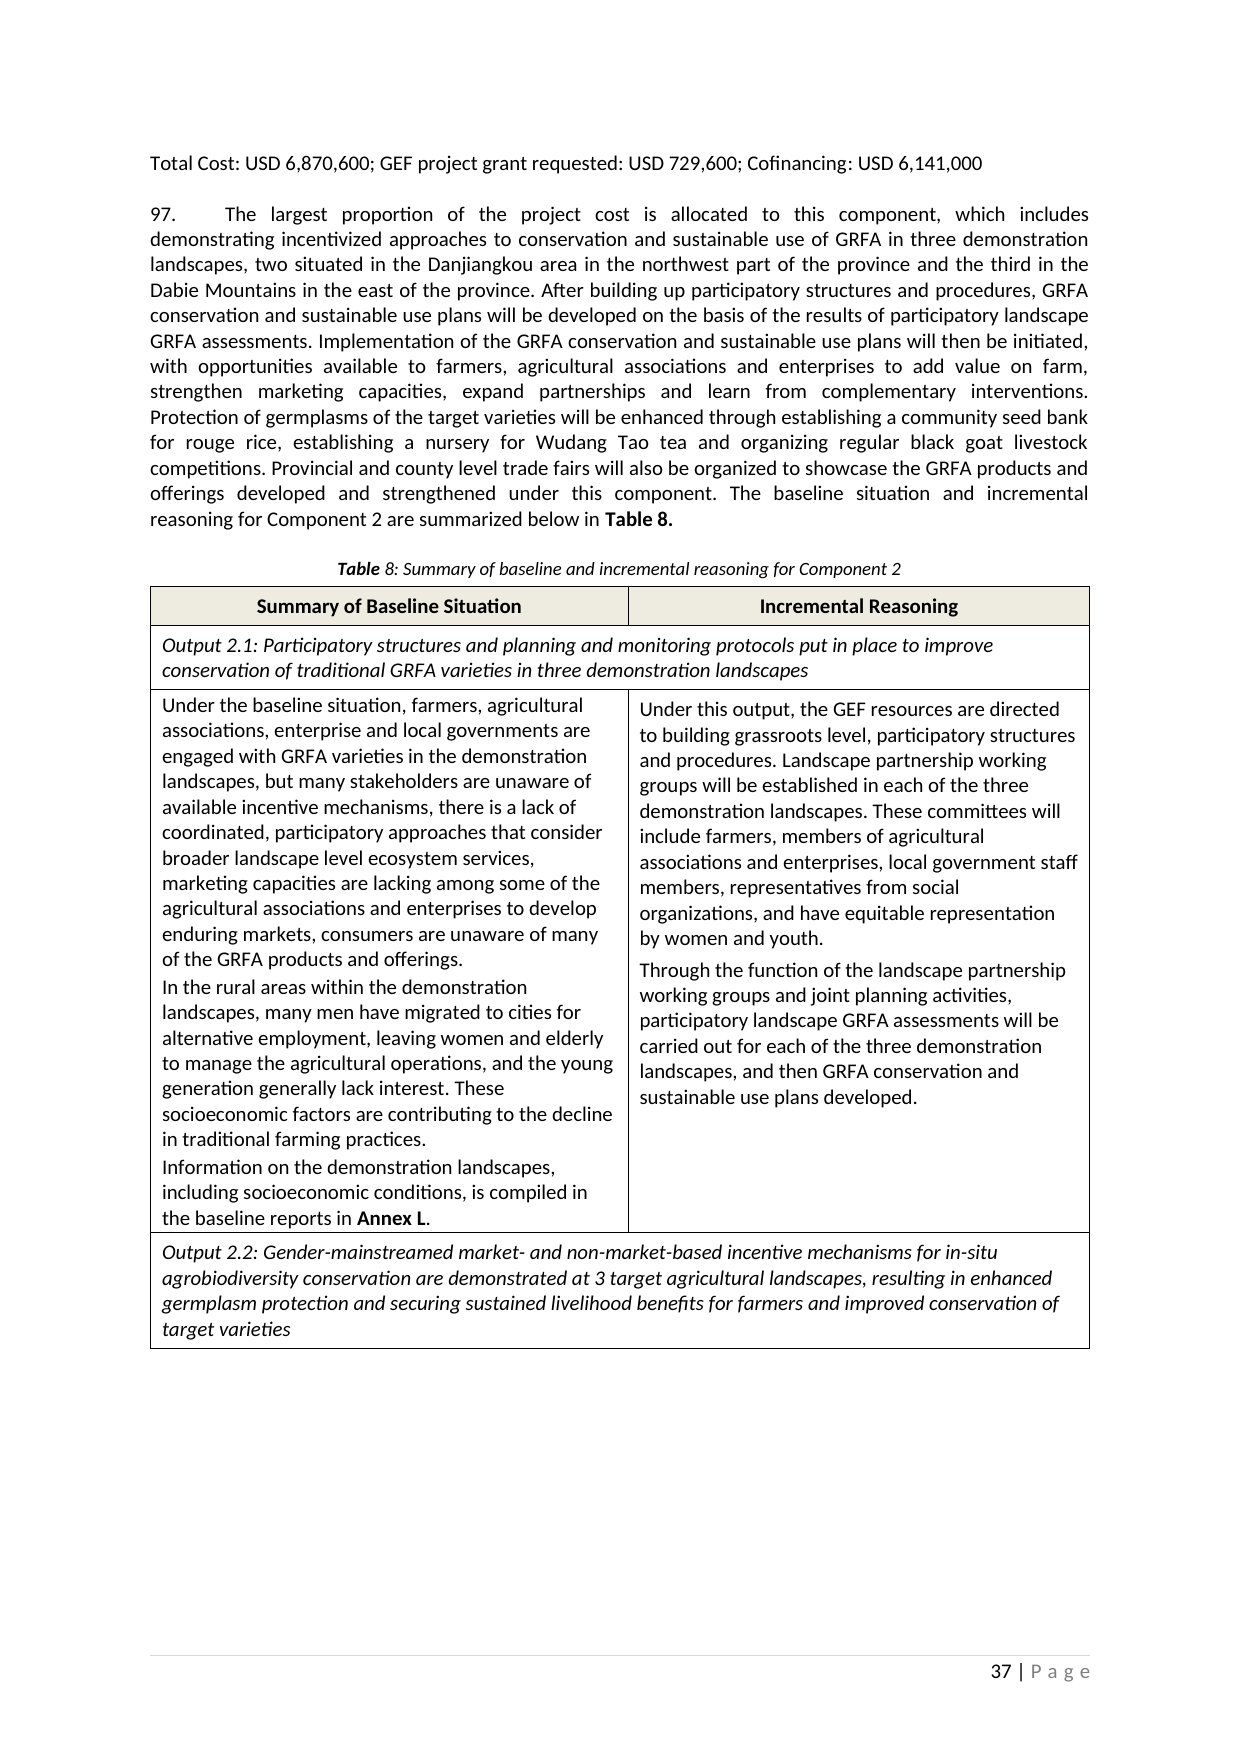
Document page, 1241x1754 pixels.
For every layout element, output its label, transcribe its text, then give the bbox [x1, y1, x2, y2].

table_header Incremental Reasoning [629, 587, 1089, 625]
table_cell Output 2.1: Participatory structures and planning and monitoring protocols put in place to improve conservation of traditional GRFA varieties in three demonstration landscapes [151, 626, 1089, 689]
text Table 8: Summary of baseline and incremental reasoning for Component 2 [150, 557, 1090, 579]
table_cell Under the baseline situation, farmers, agricultural associations, enterprise and local governments are engaged with GRFA varieties in the demonstration landscapes, but many stakeholders are unaware of available incentive mechanisms, there is a lack of coordinated, participatory approaches that consider broader landscape level ecosystem services, marketing capacities are lacking among some of the agricultural associations and enterprises to develop enduring markets, consumers are unaware of many of the GRFA products and offerings. In the rural areas within the demonstration landscapes, many men have migrated to cities for alternative employment, leaving women and elderly to manage the agricultural operations, and the young generation generally lack interest. These socioeconomic factors are contributing to the decline in traditional farming practices. Information on the demonstration landscapes, including socioeconomic conditions, is compiled in the baseline reports in Annex L. [151, 690, 628, 1232]
table_cell Output 2.2: Gender-mainstreamed market- and non-market-based incentive mechanisms for in-situ agrobiodiversity conservation are demonstrated at 3 target agricultural landscapes, resulting in enhanced germplasm protection and securing sustained livelihood benefits for farmers and improved conservation of target varieties [151, 1233, 1089, 1347]
table_header Summary of Baseline Situation [151, 587, 628, 625]
text Total Cost: USD 6,870,600; GEF project grant requested: USD 729,600; Cofinancing: USD 6,141,000 [150, 150, 1090, 175]
list The largest proportion of the project cost is allocated to this component, which includes demonstrating incentivized approaches to conservation and sustainable use of GRFA in three demonstration landscapes, two situated in the Danjiangkou area in the northwest part of the province and the third in the Dabie Mountains in the east of the province. After building up participatory structures and procedures, GRFA conservation and sustainable use plans will be developed on the basis of the results of participatory landscape GRFA assessments. Implementation of the GRFA conservation and sustainable use plans will then be initiated, with opportunities available to farmers, agricultural associations and enterprises to add value on farm, strengthen marketing capacities, expand partnerships and learn from complementary interventions. Protection of germplasms of the target varieties will be enhanced through establishing a community seed bank for rouge rice, establishing a nursery for Wudang Tao tea and organizing regular black goat livestock competitions. Provincial and county level trade fairs will also be organized to showcase the GRFA products and offerings developed and strengthened under this component. The baseline situation and incremental reasoning for Component 2 are summarized below in Table 8. [150, 201, 1090, 531]
table_cell Under this output, the GEF resources are directed to building grassroots level, participatory structures and procedures. Landscape partnership working groups will be established in each of the three demonstration landscapes. These committees will include farmers, members of agricultural associations and enterprises, local government staff members, representatives from social organizations, and have equitable representation by women and youth. Through the function of the landscape partnership working groups and joint planning activities, participatory landscape GRFA assessments will be carried out for each of the three demonstration landscapes, and then GRFA conservation and sustainable use plans developed. [629, 690, 1089, 1232]
